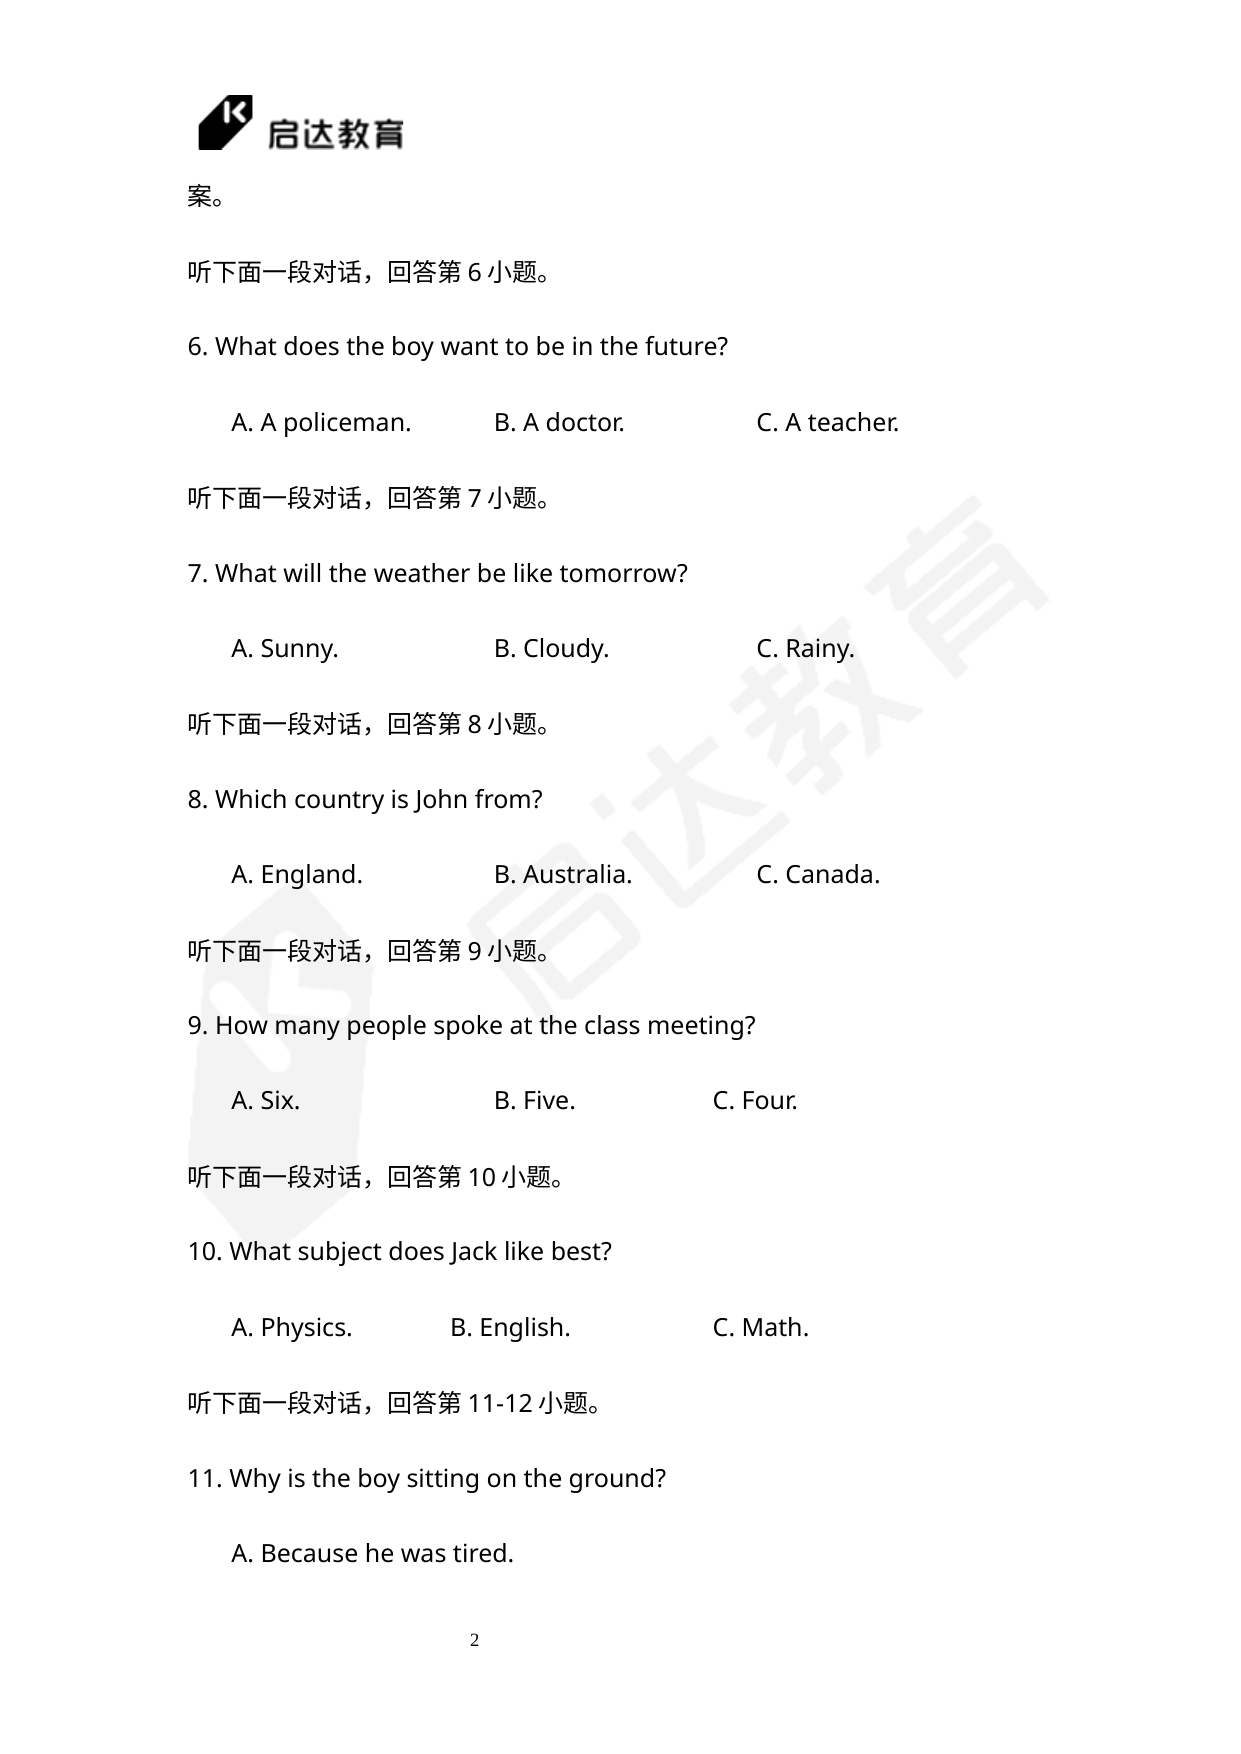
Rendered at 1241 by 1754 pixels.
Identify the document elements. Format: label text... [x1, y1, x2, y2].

text 听下面一段对话，回答第10小题。 [187, 1143, 1053, 1208]
text A. England. B. Australia. C. Canada. [187, 841, 1053, 906]
text 11. Why is the boy sitting on the ground? [187, 1445, 1053, 1510]
text 6. What does the boy want to be in the future? [187, 314, 1053, 379]
text 根据你所听到的对话以及针对该对话所提的问题，选出能回答该问题的最佳答案。 [187, 162, 1053, 227]
text A. Because he was tired. [187, 1520, 1053, 1585]
text 听下面一段对话，回答第8小题。 [187, 690, 1053, 755]
text 8. Which country is John from? [187, 766, 1053, 831]
text 听下面一段对话，回答第6小题。 [187, 238, 1053, 303]
text 7. What will the weather be like tomorrow? [187, 540, 1053, 605]
text 9. How many people spoke at the class meeting? [187, 992, 1053, 1057]
text A. A policeman. B. A doctor. C. A teacher. [187, 389, 1053, 454]
text 听下面一段对话，回答第9小题。 [187, 917, 1053, 982]
picture [198, 95, 404, 150]
text A. Sunny. B. Cloudy. C. Rainy. [187, 615, 1053, 680]
text A. Physics. B. English. C. Math. [187, 1294, 1053, 1359]
text A. Six. B. Five. C. Four. [187, 1068, 1053, 1133]
text 10. What subject does Jack like best? [187, 1219, 1053, 1284]
text 听下面一段对话，回答第11-12小题。 [187, 1369, 1053, 1434]
text 听下面一段对话，回答第7小题。 [187, 464, 1053, 529]
